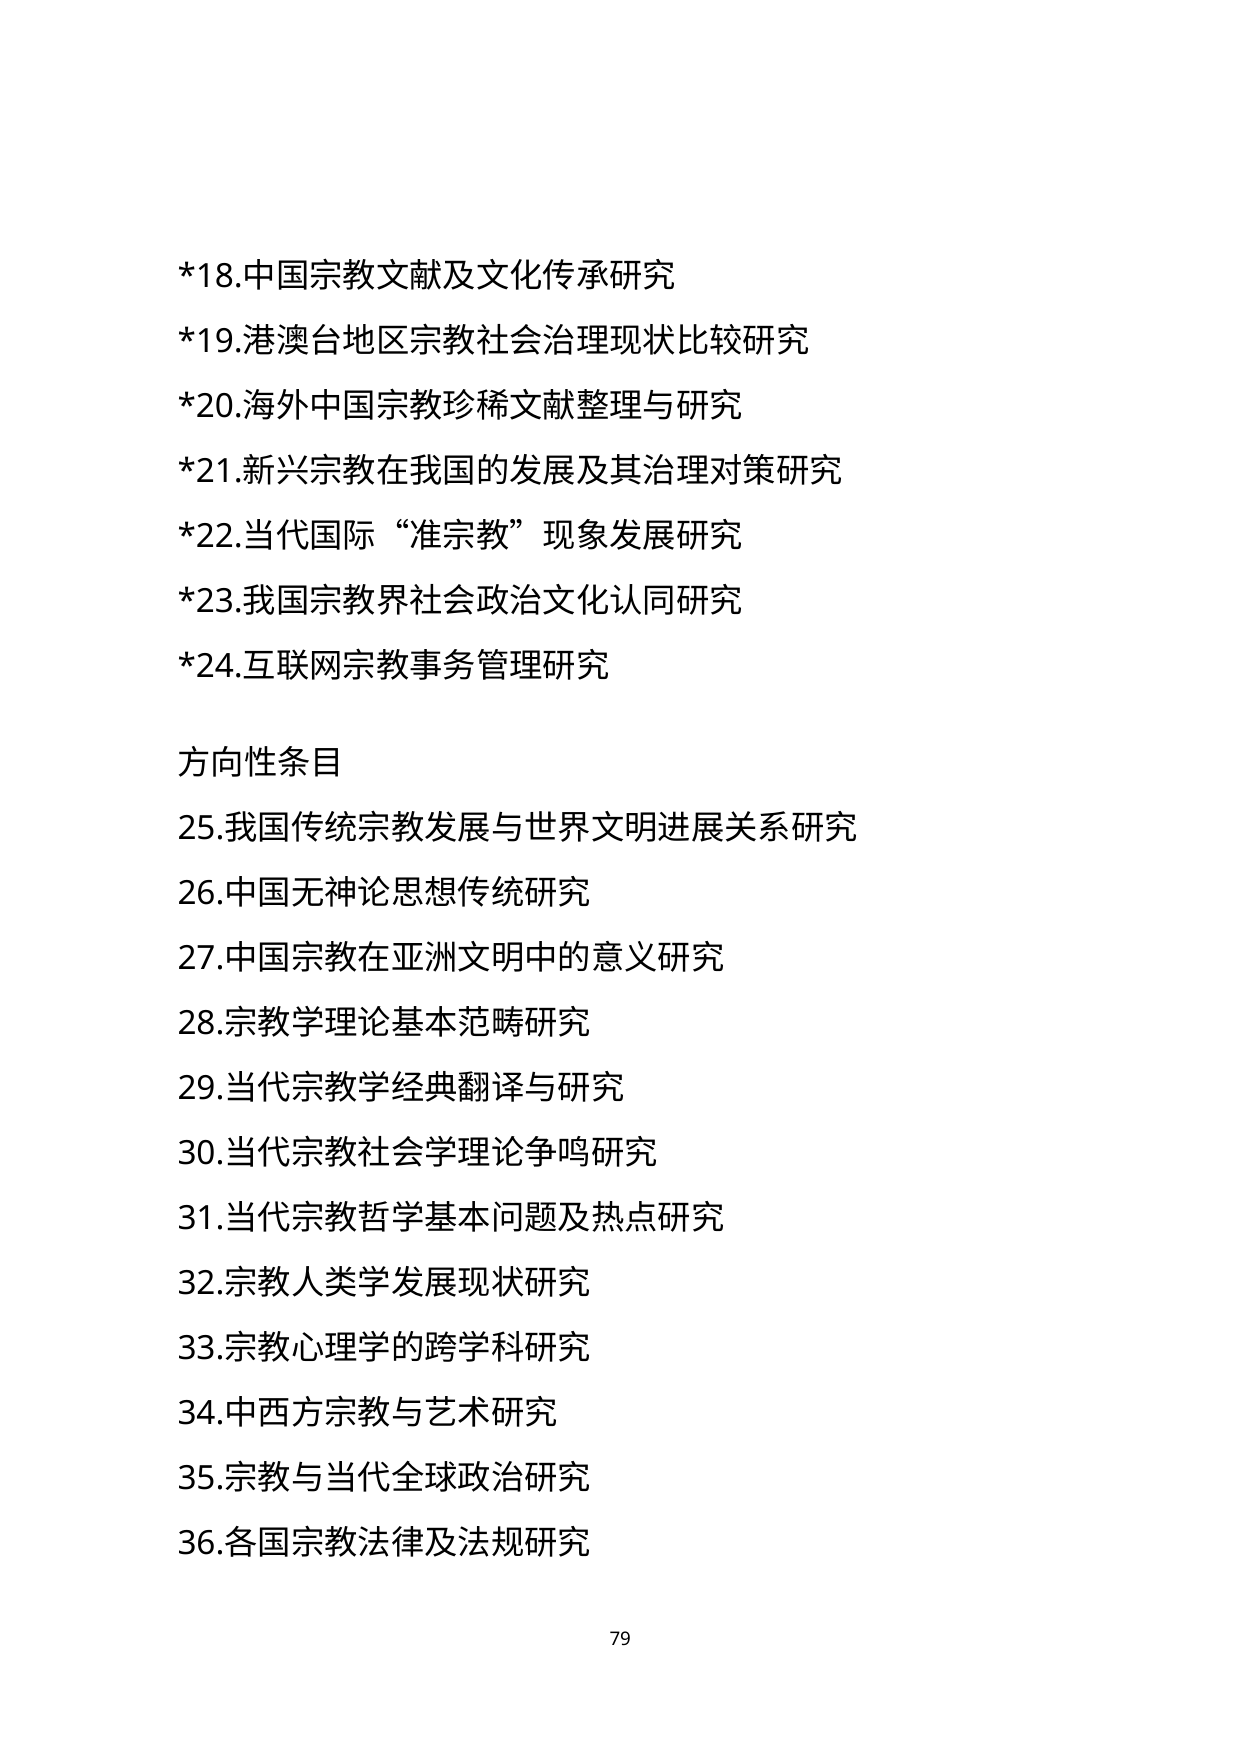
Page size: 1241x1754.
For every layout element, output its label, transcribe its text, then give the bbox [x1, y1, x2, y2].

text 25.我国传统宗教发展与世界文明进展关系研究 [177, 793, 1063, 858]
text 35.宗教与当代全球政治研究 [177, 1443, 1063, 1508]
text *19.港澳台地区宗教社会治理现状比较研究 [177, 305, 1063, 370]
text 方向性条目 [177, 728, 1063, 793]
text 31.当代宗教哲学基本问题及热点研究 [177, 1183, 1063, 1248]
text *23.我国宗教界社会政治文化认同研究 [177, 565, 1063, 630]
text 30.当代宗教社会学理论争鸣研究 [177, 1118, 1063, 1183]
text 34.中西方宗教与艺术研究 [177, 1378, 1063, 1443]
text 33.宗教心理学的跨学科研究 [177, 1313, 1063, 1378]
text *24.互联网宗教事务管理研究 [177, 630, 1063, 695]
text *18.中国宗教文献及文化传承研究 [177, 240, 1063, 305]
text *20.海外中国宗教珍稀文献整理与研究 [177, 370, 1063, 435]
text 32.宗教人类学发展现状研究 [177, 1248, 1063, 1313]
text 28.宗教学理论基本范畴研究 [177, 988, 1063, 1053]
text 29.当代宗教学经典翻译与研究 [177, 1053, 1063, 1118]
text 26.中国无神论思想传统研究 [177, 858, 1063, 923]
text *21.新兴宗教在我国的发展及其治理对策研究 [177, 435, 1063, 500]
text 36.各国宗教法律及法规研究 [177, 1508, 1063, 1573]
text *22.当代国际“准宗教”现象发展研究 [177, 500, 1063, 565]
text 27.中国宗教在亚洲文明中的意义研究 [177, 923, 1063, 988]
